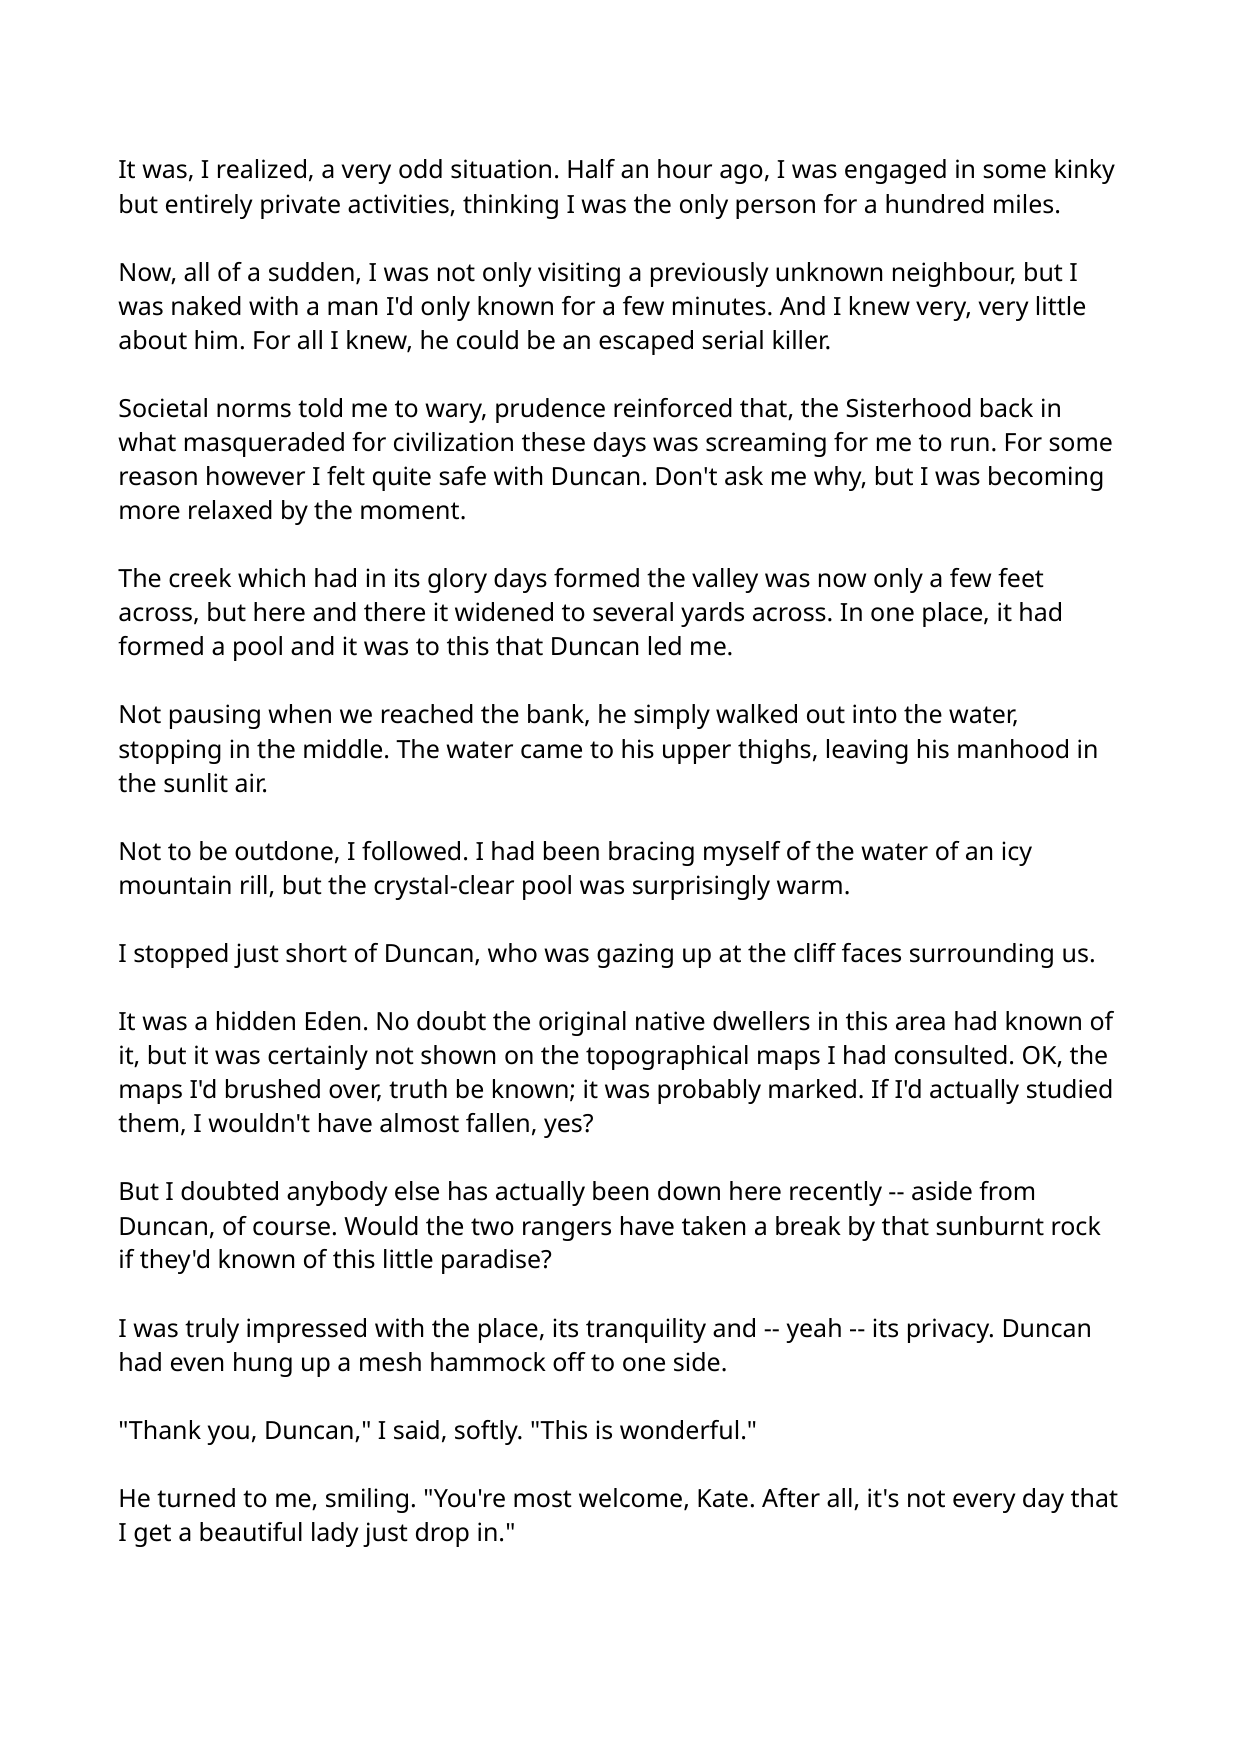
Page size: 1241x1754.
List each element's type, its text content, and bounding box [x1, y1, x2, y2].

text It was a hidden Eden. No doubt the original native dwellers in this area had known of it, but it was certainly not shown on the topographical maps I had consulted. OK, the maps I'd brushed over, truth be known; it was probably marked. If I'd actually studied them, I wouldn't have almost fallen, yes? [118, 1004, 1122, 1140]
text I stopped just short of Duncan, who was gazing up at the cliff faces surrounding us. [118, 936, 1122, 970]
text Now, all of a sudden, I was not only visiting a previously unknown neighbour, but I was naked with a man I'd only known for a few minutes. And I knew very, very little about him. For all I knew, he could be an escaped serial killer. [118, 254, 1122, 357]
text But I doubted anybody else has actually been down here recently -- aside from Duncan, of course. Would the two rangers have taken a break by that sunburnt rock if they'd known of this little paradise? [118, 1174, 1122, 1276]
text "Thank you, Duncan," I said, softly. "This is wonderful." [118, 1412, 1122, 1447]
text Societal norms told me to wary, prudence reinforced that, the Sisterhood back in what masqueraded for civilization these days was screaming for me to run. For some reason however I felt quite safe with Duncan. Don't ask me why, but I was becoming more relaxed by the moment. [118, 391, 1122, 527]
text He turned to me, smiling. "You're most welcome, Kate. After all, it's not every day that I get a beautiful lady just drop in." [118, 1481, 1122, 1549]
text I was truly impressed with the place, its tranquility and -- yeah -- its privacy. Duncan had even hung up a mesh hammock off to one side. [118, 1310, 1122, 1378]
text It was, I realized, a very odd situation. Half an hour ago, I was engaged in some kinky but entirely private activities, thinking I was the only person for a hundred miles. [118, 152, 1122, 220]
text Not pausing when we reached the bank, he simply walked out into the water, stopping in the middle. The water came to his upper thighs, leaving his manhood in the sunlit air. [118, 697, 1122, 799]
text Not to be outdone, I followed. I had been bracing myself of the water of an icy mountain rill, but the crystal-clear pool was surprisingly warm. [118, 833, 1122, 902]
text The creek which had in its glory days formed the valley was now only a few feet across, but here and there it widened to several yards across. In one place, it had formed a pool and it was to this that Duncan led me. [118, 561, 1122, 663]
